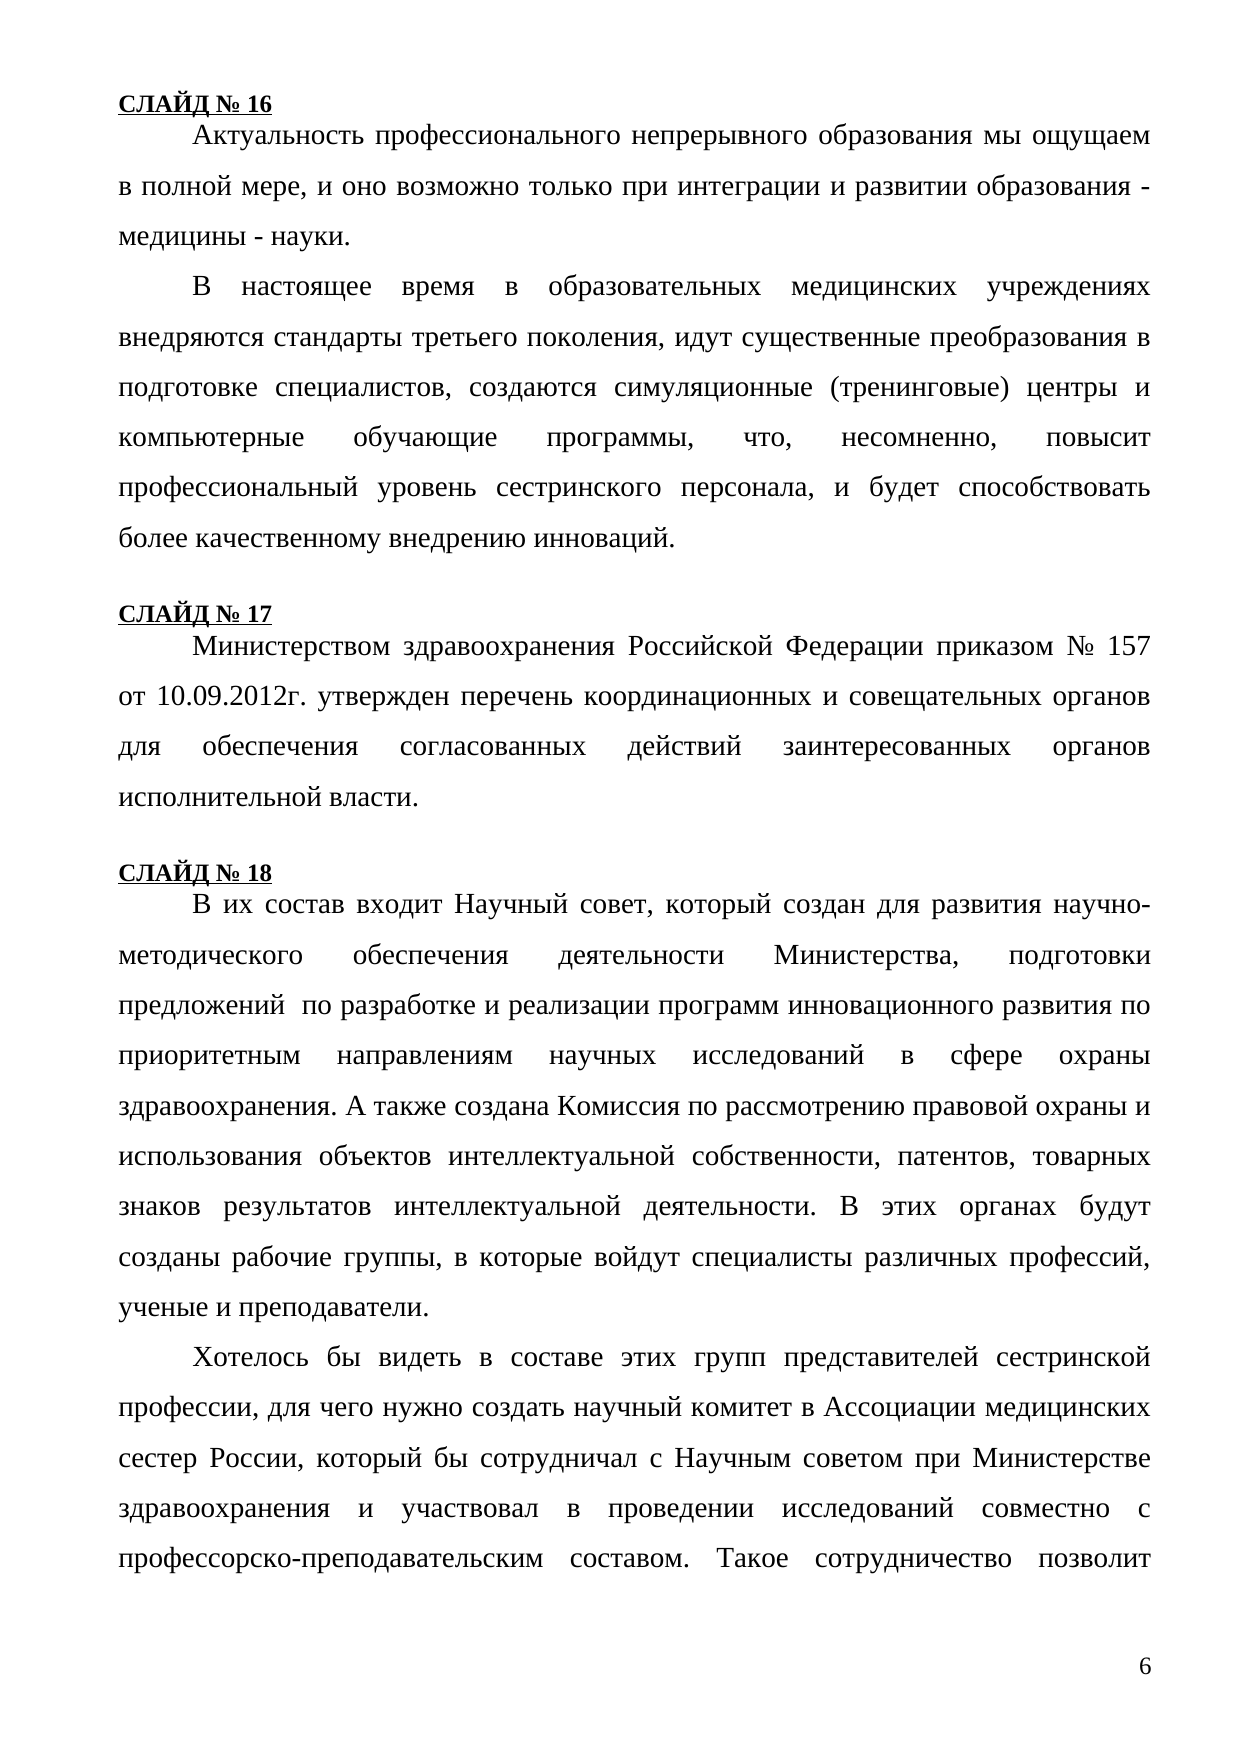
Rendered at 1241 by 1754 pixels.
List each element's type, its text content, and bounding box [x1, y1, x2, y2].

text СЛАЙД № 18 [118, 858, 1152, 886]
text СЛАЙД № 17 [118, 599, 1152, 628]
text В их состав входит Научный совет, который создан для развития научно-методического обеспечения деятельности Министерства, подготовки предложений по разработке и реализации программ инновационного развития по приоритетным направлениям научных исследований в сфере охраны здравоохранения. А также создана Комиссия по рассмотрению правовой охраны и использования объектов интеллектуальной собственности, патентов, товарных знаков результатов интеллектуальной деятельности. В этих органах будут созданы рабочие группы, в которые войдут специалисты различных профессий, ученые и преподаватели. [118, 886, 1152, 1322]
text Министерством здравоохранения Российской Федерации приказом № 157 от 10.09.2012г. утвержден перечень координационных и совещательных органов для обеспечения согласованных действий заинтересованных органов исполнительной власти. [118, 628, 1152, 812]
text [118, 1339, 1152, 1574]
text В настоящее время в образовательных медицинских учреждениях внедряются стандарты третьего поколения, идут существенные преобразования в подготовке специалистов, создаются симуляционные (тренинговые) центры и компьютерные обучающие программы, что, несомненно, повысит профессиональный уровень сестринского персонала, и будет способствовать более качественному внедрению инноваций. [118, 268, 1152, 553]
text Актуальность профессионального непрерывного образования мы ощущаем в полной мере, и оно возможно только при интеграции и развитии образования - медицины - науки. [118, 117, 1152, 252]
text СЛАЙД № 16 [118, 89, 1152, 117]
